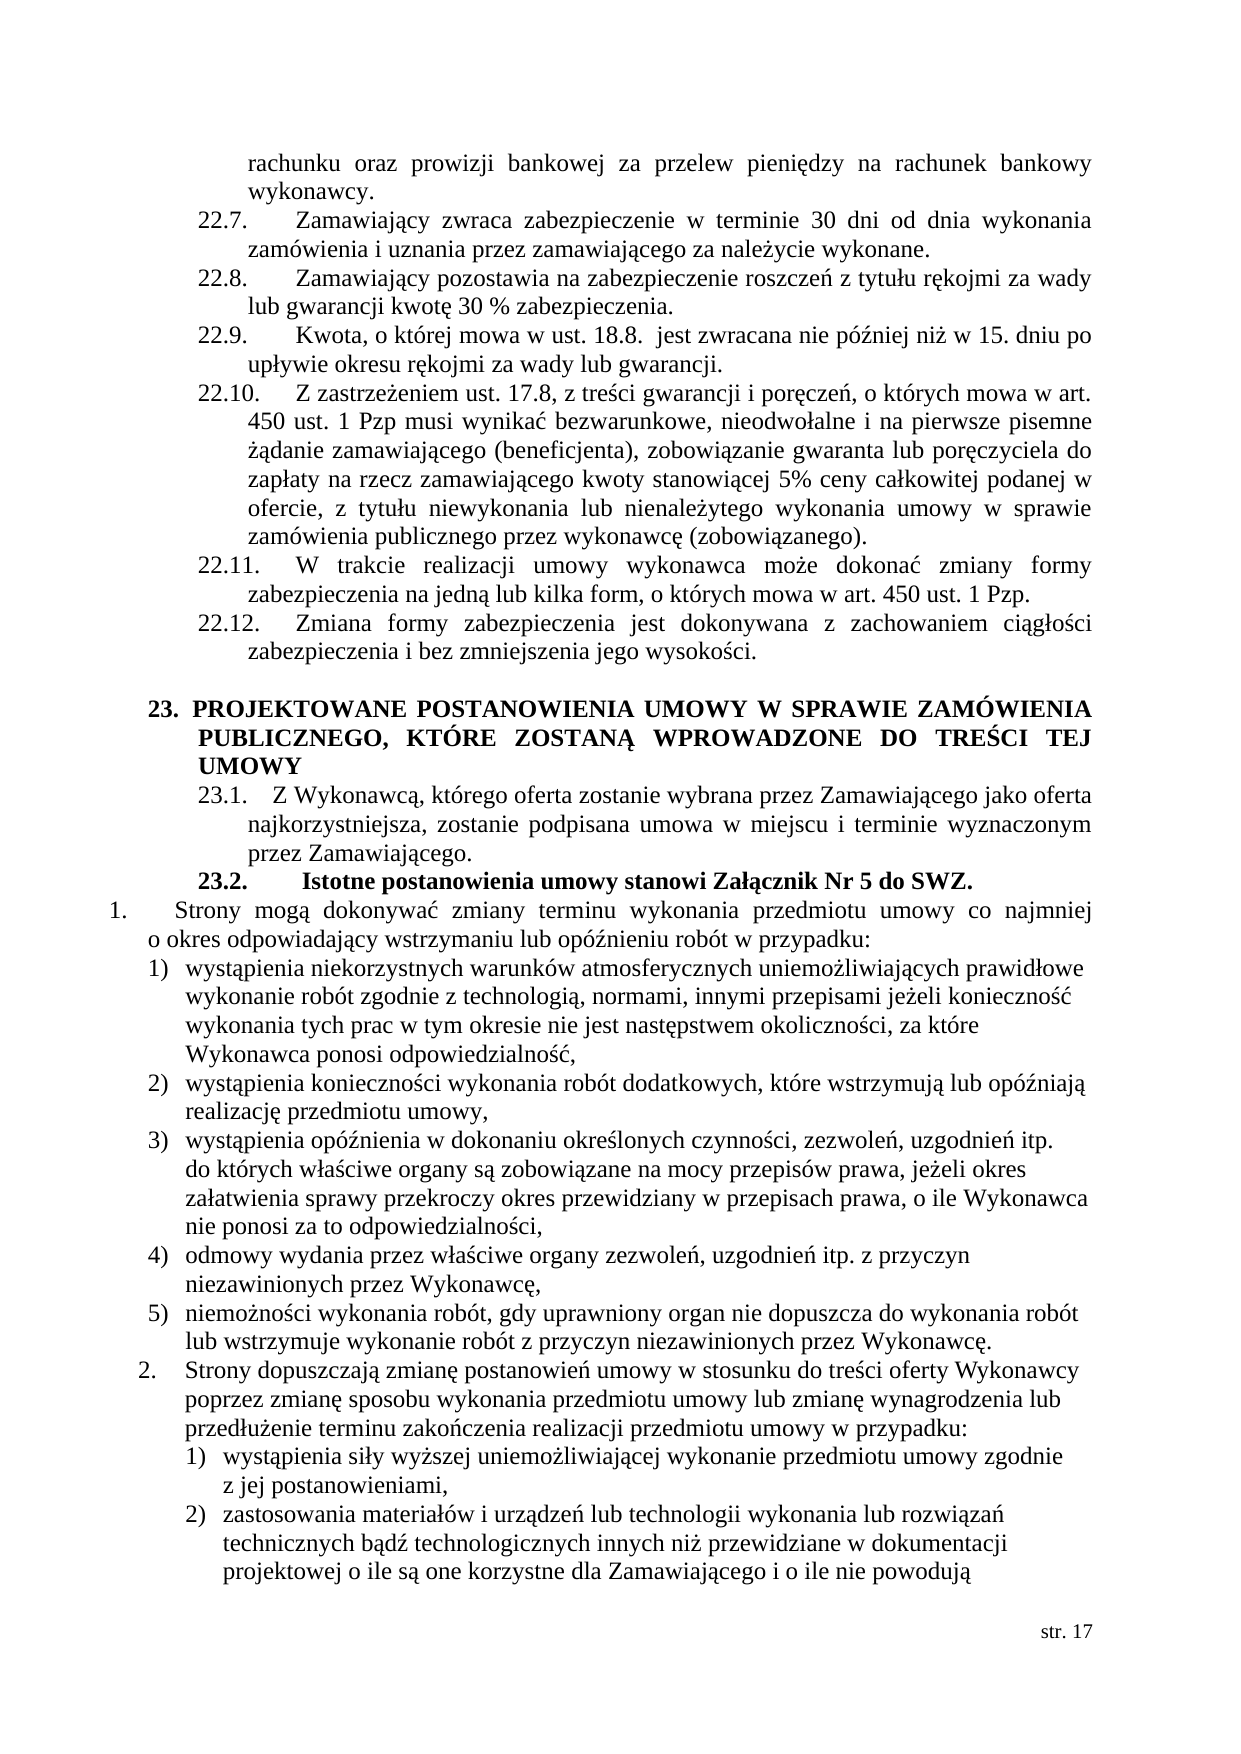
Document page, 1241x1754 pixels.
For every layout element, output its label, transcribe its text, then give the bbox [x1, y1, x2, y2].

list PROJEKTOWANE POSTANOWIENIA UMOWY W SPRAWIE ZAMÓWIENIA PUBLICZNEGO, KTÓRE ZOSTANĄ WPROWADZONE DO TREŚCI TEJ UMOWY [148, 694, 1093, 780]
list odmowy wydania przez właściwe organy zezwoleń, uzgodnień itp. z przyczyn niezawinionych przez Wykonawcę, [148, 1240, 1093, 1298]
list wystąpienia opóźnienia w dokonaniu określonych czynności, zezwoleń, uzgodnień itp. do których właściwe organy są zobowiązane na mocy przepisów prawa, jeżeli okres załatwienia sprawy przekroczy okres przewidziany w przepisach prawa, o ile Wykonawca nie ponosi za to odpowiedzialności, [148, 1125, 1093, 1240]
list wystąpienia niekorzystnych warunków atmosferycznych uniemożliwiających prawidłowe wykonanie robót zgodnie z technologią, normami, innymi przepisami jeżeli konieczność wykonania tych prac w tym okresie nie jest następstwem okoliczności, za które Wykonawca ponosi odpowiedzialność, [148, 953, 1093, 1068]
list Zmiana formy zabezpieczenia jest dokonywana z zachowaniem ciągłości zabezpieczenia i bez zmniejszenia jego wysokości. [198, 608, 1093, 665]
list Kwota, o której mowa w ust. 18.8. jest zwracana nie później niż w 15. dniu po upływie okresu rękojmi za wady lub gwarancji. [198, 320, 1093, 378]
list wystąpienia konieczności wykonania robót dodatkowych, które wstrzymują lub opóźniają realizację przedmiotu umowy, [148, 1068, 1093, 1125]
list Z zastrzeżeniem ust. 17.8, z treści gwarancji i poręczeń, o których mowa w art. 450 ust. 1 Pzp musi wynikać bezwarunkowe, nieodwołalne i na pierwsze pisemne żądanie zamawiającego (beneficjenta), zobowiązanie gwaranta lub poręczyciela do zapłaty na rzecz zamawiającego kwoty stanowiącej 5% ceny całkowitej podanej w ofercie, z tytułu niewykonania lub nienależytego wykonania umowy w sprawie zamówienia publicznego przez wykonawcę (zobowiązanego). [198, 378, 1093, 550]
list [185, 1499, 1093, 1585]
list wystąpienia siły wyższej uniemożliwiającej wykonanie przedmiotu umowy zgodnie z jej postanowieniami, [185, 1441, 1093, 1499]
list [198, 148, 1093, 205]
list Zamawiający pozostawia na zabezpieczenie roszczeń z tytułu rękojmi za wady lub gwarancji kwotę 30 % zabezpieczenia. [198, 263, 1093, 320]
list Istotne postanowienia umowy stanowi Załącznik Nr 5 do SWZ. [198, 866, 1093, 895]
list niemożności wykonania robót, gdy uprawniony organ nie dopuszcza do wykonania robót lub wstrzymuje wykonanie robót z przyczyn niezawinionych przez Wykonawcę. [148, 1298, 1093, 1355]
list Strony dopuszczają zmianę postanowień umowy w stosunku do treści oferty Wykonawcy poprzez zmianę sposobu wykonania przedmiotu umowy lub zmianę wynagrodzenia lub przedłużenie terminu zakończenia realizacji przedmiotu umowy w przypadku: [147, 1355, 1093, 1441]
list Strony mogą dokonywać zmiany terminu wykonania przedmiotu umowy co najmniej o okres odpowiadający wstrzymaniu lub opóźnieniu robót w przypadku: [118, 895, 1093, 953]
list W trakcie realizacji umowy wykonawca może dokonać zmiany formy zabezpieczenia na jedną lub kilka form, o których mowa w art. 450 ust. 1 Pzp. [198, 550, 1093, 608]
list Z Wykonawcą, którego oferta zostanie wybrana przez Zamawiającego jako oferta najkorzystniejsza, zostanie podpisana umowa w miejscu i terminie wyznaczonym przez Zamawiającego. [198, 780, 1093, 866]
list Zamawiający zwraca zabezpieczenie w terminie 30 dni od dnia wykonania zamówienia i uznania przez zamawiającego za należycie wykonane. [198, 205, 1093, 263]
